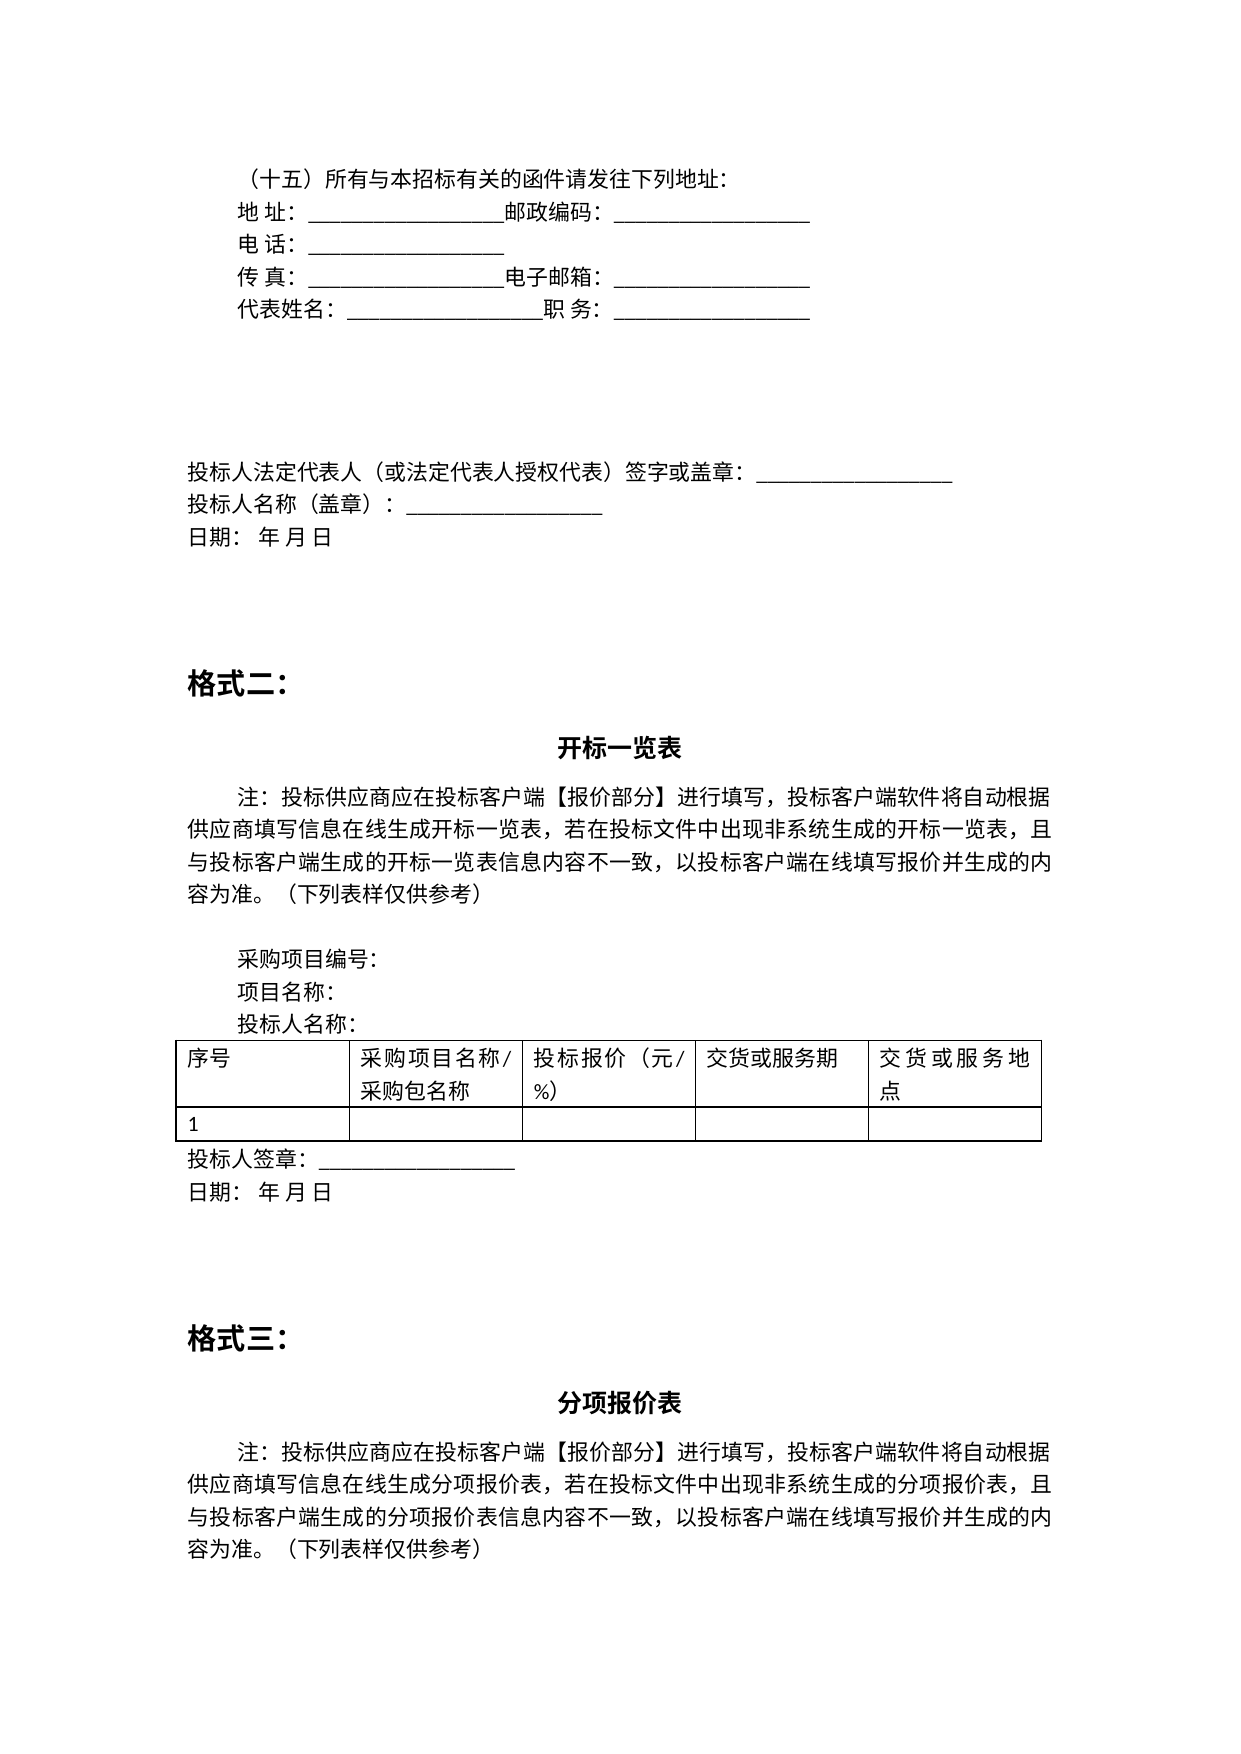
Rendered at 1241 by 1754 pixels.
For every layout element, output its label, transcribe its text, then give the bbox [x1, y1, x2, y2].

text 地 址：__________________邮政编码：__________________ [187, 194, 1053, 227]
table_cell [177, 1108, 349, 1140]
text 开标一览表 [187, 714, 1053, 779]
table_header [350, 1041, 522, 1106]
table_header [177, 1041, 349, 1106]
text 电 话：__________________ [187, 227, 1053, 259]
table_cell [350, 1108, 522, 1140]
text 格式三： [187, 1304, 1053, 1369]
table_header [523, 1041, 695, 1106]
text 分项报价表 [187, 1369, 1053, 1434]
text 注：投标供应商应在投标客户端【报价部分】进行填写，投标客户端软件将自动根据供应商填写信息在线生成开标一览表，若在投标文件中出现非系统生成的开标一览表，且与投标客户端生成的开标一览表信息内容不一致，以投标客户端在线填写报价并生成的内容为准。（下列表样仅供参考） [187, 779, 1053, 942]
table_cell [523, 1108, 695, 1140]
text 日期： 年 月 日 [187, 519, 1053, 552]
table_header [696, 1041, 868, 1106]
text 传 真：__________________电子邮箱：__________________ [187, 259, 1053, 292]
text 代表姓名：__________________职 务：__________________ [187, 292, 1053, 324]
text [187, 1434, 1053, 1564]
text 投标人法定代表人（或法定代表人授权代表）签字或盖章：__________________ [187, 454, 1053, 487]
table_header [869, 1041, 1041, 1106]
text 项目名称： [187, 974, 1053, 1007]
text 投标人名称（盖章）：__________________ [187, 487, 1053, 519]
text 投标人名称： [187, 1007, 1053, 1039]
text 格式二： [187, 649, 1053, 714]
text 投标人签章：__________________ [187, 1142, 1053, 1174]
text （十五）所有与本招标有关的函件请发往下列地址： [187, 162, 1053, 194]
text 采购项目编号： [187, 942, 1053, 974]
text 日期： 年 月 日 [187, 1174, 1053, 1207]
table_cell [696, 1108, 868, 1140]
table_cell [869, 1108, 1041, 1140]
